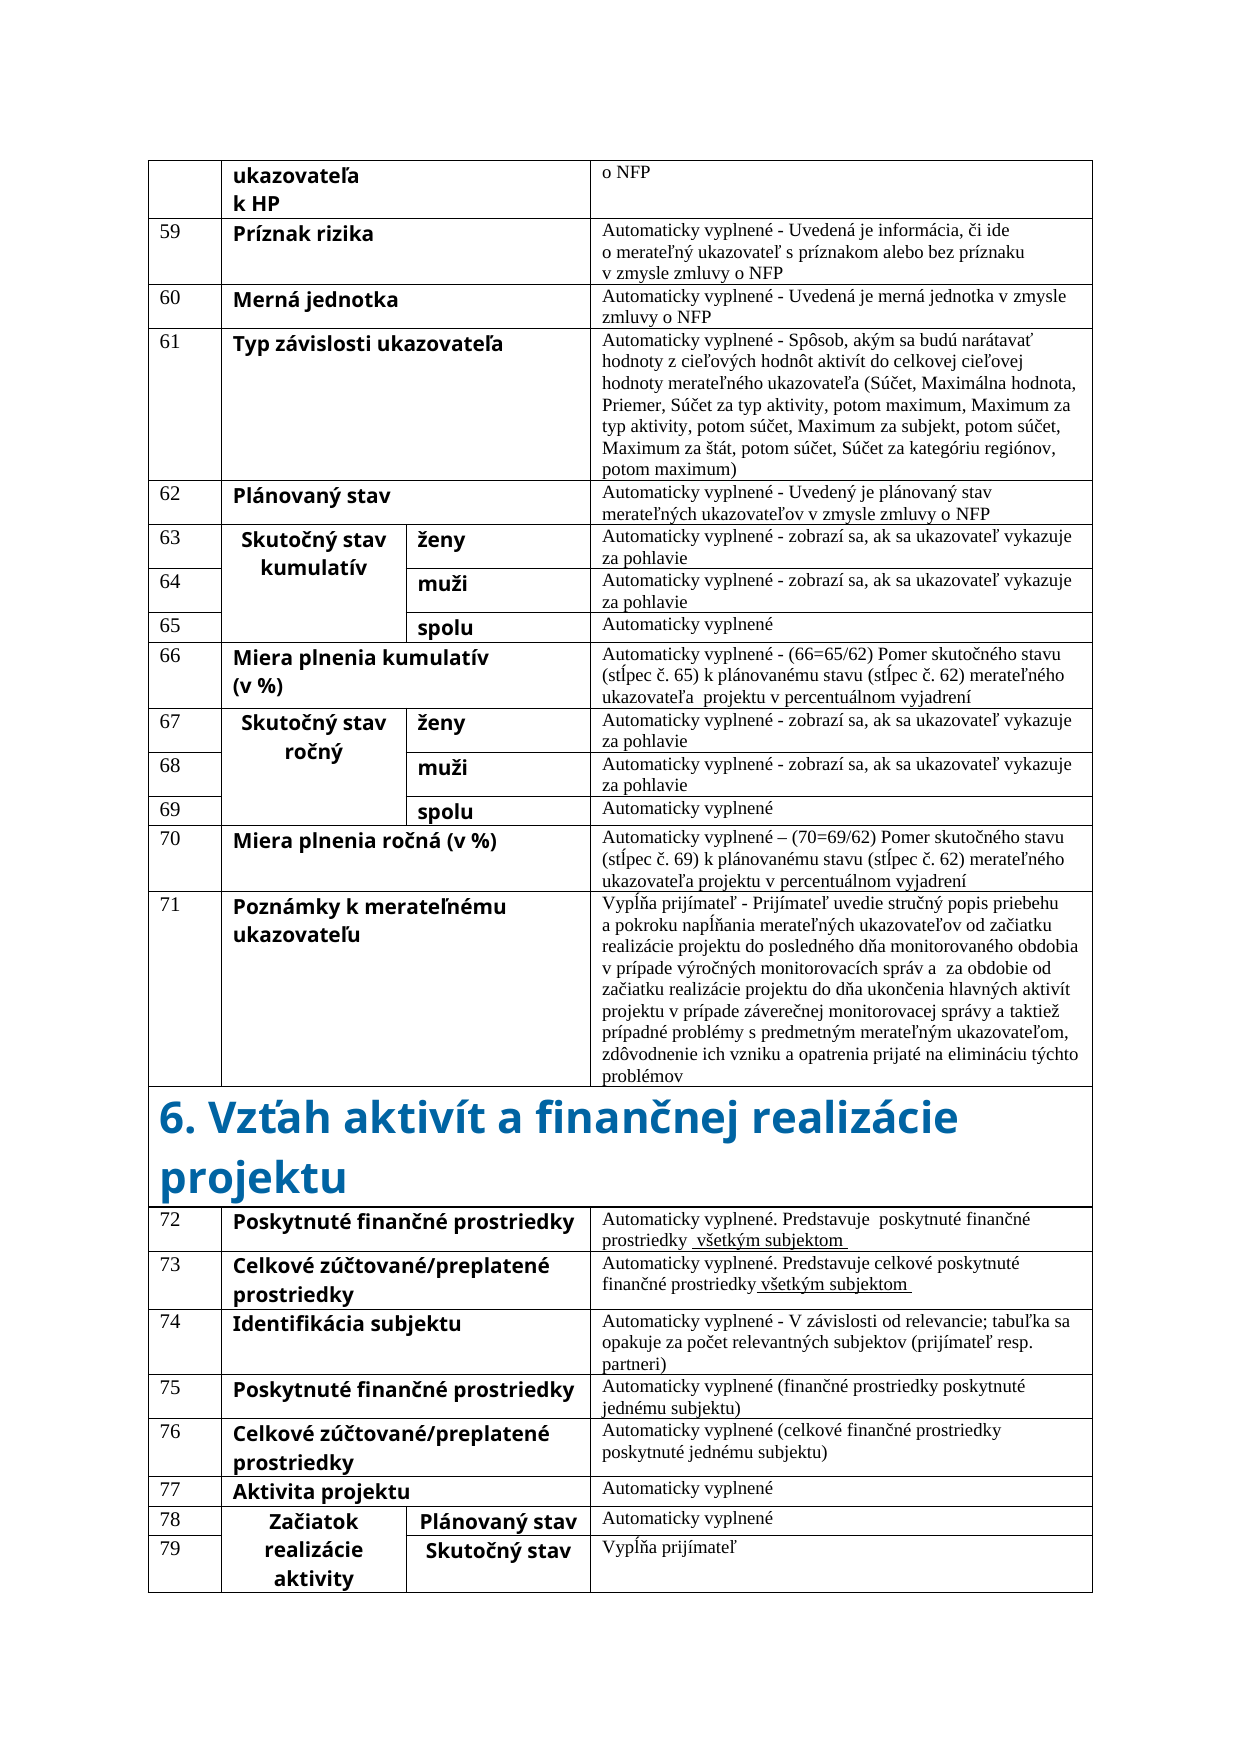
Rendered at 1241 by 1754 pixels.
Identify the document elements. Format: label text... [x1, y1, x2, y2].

table_cell Typ závislosti ukazovateľa [222, 329, 590, 480]
table_cell Automaticky vyplnené - Spôsob, akým sa budú narátavať hodnoty z cieľových hodnôt aktivít do celkovej cieľovej hodnoty merateľného ukazovateľa (Súčet, Maximálna hodnota, Priemer, Súčet za typ aktivity, potom maximum, Maximum za typ aktivity, potom súčet, Maximum za subjekt, potom súčet, Maximum za štát, potom súčet, Súčet za kategóriu regiónov, potom maximum) [591, 329, 1092, 480]
table_cell 75 [149, 1375, 221, 1418]
table_cell Plánovaný stav [222, 481, 590, 524]
table_cell ženy [407, 709, 590, 752]
table_cell spolu [407, 613, 590, 642]
table_cell 65 [149, 613, 221, 642]
table_cell Automaticky vyplnené - zobrazí sa, ak sa ukazovateľ vykazuje za pohlavie [591, 569, 1092, 612]
table_cell Automaticky vyplnené - (66=65/62) Pomer skutočného stavu (stĺpec č. 65) k plánovanému stavu (stĺpec č. 62) merateľného ukazovateľa projektu v percentuálnom vyjadrení [591, 643, 1092, 707]
table_cell muži [407, 569, 590, 612]
table_cell Automaticky vyplnené - Uvedený je plánovaný stav merateľných ukazovateľov v zmysle zmluvy o NFP [591, 481, 1092, 524]
table_cell Identifikácia subjektu [222, 1310, 590, 1374]
table_cell Automaticky vyplnené (finančné prostriedky poskytnuté jednému subjektu) [591, 1375, 1092, 1418]
table_cell 74 [149, 1310, 221, 1374]
table_cell Automaticky vyplnené [591, 797, 1092, 825]
table_cell 67 [149, 709, 221, 752]
table_cell muži [407, 753, 590, 796]
table_cell 66 [149, 643, 221, 707]
table_cell Automaticky vyplnené - Uvedená je informácia, či ide o merateľný ukazovateľ s príznakom alebo bez príznaku v zmysle zmluvy o NFP [591, 219, 1092, 284]
table_cell Automaticky vyplnené [591, 1507, 1092, 1535]
table_cell Miera plnenia kumulatív (v %) [222, 643, 590, 707]
table_cell 61 [149, 329, 221, 480]
table_cell Skutočný stav [407, 1536, 590, 1592]
table_cell Automaticky vyplnené – (70=69/62) Pomer skutočného stavu (stĺpec č. 69) k plánovanému stavu (stĺpec č. 62) merateľného ukazovateľa projektu v percentuálnom vyjadrení [591, 826, 1092, 891]
table_cell 70 [149, 826, 221, 891]
table_cell Vypĺňa prijímateľ [591, 1536, 1092, 1592]
table_cell ženy [407, 525, 590, 568]
table_cell Príznak rizika [222, 219, 590, 284]
table_cell 71 [149, 892, 221, 1086]
table_cell Vypĺňa prijímateľ - Prijímateľ uvedie stručný popis priebehu a pokroku napĺňania merateľných ukazovateľov od začiatku realizácie projektu do posledného dňa monitorovaného obdobia v prípade výročných monitorovacích správ a za obdobie od začiatku realizácie projektu do dňa ukončenia hlavných aktivít projektu v prípade záverečnej monitorovacej správy a taktiež prípadné problémy s predmetným merateľným ukazovateľom, zdôvodnenie ich vzniku a opatrenia prijaté na elimináciu týchto problémov [591, 892, 1092, 1086]
table_cell Poznámky k merateľnému ukazovateľu [222, 892, 590, 1086]
table_cell 78 [149, 1507, 221, 1535]
table_cell Celkové zúčtované/preplatené prostriedky [222, 1419, 590, 1476]
table_cell Skutočný stav ročný [222, 709, 406, 825]
table_cell Automaticky vyplnené. Predstavuje poskytnuté finančné prostriedky všetkým subjektom [591, 1208, 1092, 1251]
table_cell 79 [149, 1536, 221, 1592]
table_cell 77 [149, 1477, 221, 1506]
table_cell Automaticky vyplnené - zobrazí sa, ak sa ukazovateľ vykazuje za pohlavie [591, 709, 1092, 752]
table_cell Poskytnuté finančné prostriedky [222, 1375, 590, 1418]
table_cell Automaticky vyplnené - zobrazí sa, ak sa ukazovateľ vykazuje za pohlavie [591, 753, 1092, 796]
table_cell Merná jednotka [222, 285, 590, 328]
table_cell 58 [149, 161, 221, 218]
table_cell Poskytnuté finančné prostriedky [222, 1208, 590, 1251]
table_cell Automaticky vyplnené - Uvedená je merná jednotka v zmysle zmluvy o NFP [591, 285, 1092, 328]
table_cell Aktivita projektu [222, 1477, 590, 1506]
table_cell 73 [149, 1252, 221, 1308]
table_cell Automaticky vyplnené [591, 613, 1092, 642]
table_cell 59 [149, 219, 221, 284]
table_cell Automaticky vyplnené [591, 1477, 1092, 1506]
table_cell Miera plnenia ročná (v %) [222, 826, 590, 891]
table_cell Začiatok realizácie aktivity (MM/RRRR) [222, 1507, 406, 1592]
table_cell spolu [407, 797, 590, 825]
table_cell 62 [149, 481, 221, 524]
table_cell 6. Vzťah aktivít a finančnej realizácie projektu [149, 1087, 1092, 1206]
table_cell Automaticky vyplnené - V závislosti od relevancie; tabuľka sa opakuje za počet relevantných subjektov (prijímateľ resp. partneri) [591, 1310, 1092, 1374]
table_cell 64 [149, 569, 221, 612]
table_cell Automaticky vyplnené (celkové finančné prostriedky poskytnuté jednému subjektu) [591, 1419, 1092, 1476]
table_cell 76 [149, 1419, 221, 1476]
table_cell 60 [149, 285, 221, 328]
table_cell 68 [149, 753, 221, 796]
table_cell Automaticky vyplnené. Predstavuje celkové poskytnuté finančné prostriedky všetkým subjektom [591, 1252, 1092, 1308]
table_cell 72 [149, 1208, 221, 1251]
table_cell 69 [149, 797, 221, 825]
table_cell Plánovaný stav [407, 1507, 590, 1535]
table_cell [222, 161, 590, 218]
table_cell Automaticky vyplnené - zobrazí sa, ak sa ukazovateľ vykazuje za pohlavie [591, 525, 1092, 568]
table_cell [591, 161, 1092, 218]
table_cell Celkové zúčtované/preplatené prostriedky [222, 1252, 590, 1308]
table_cell Skutočný stav kumulatív [222, 525, 406, 642]
table_cell 63 [149, 525, 221, 568]
